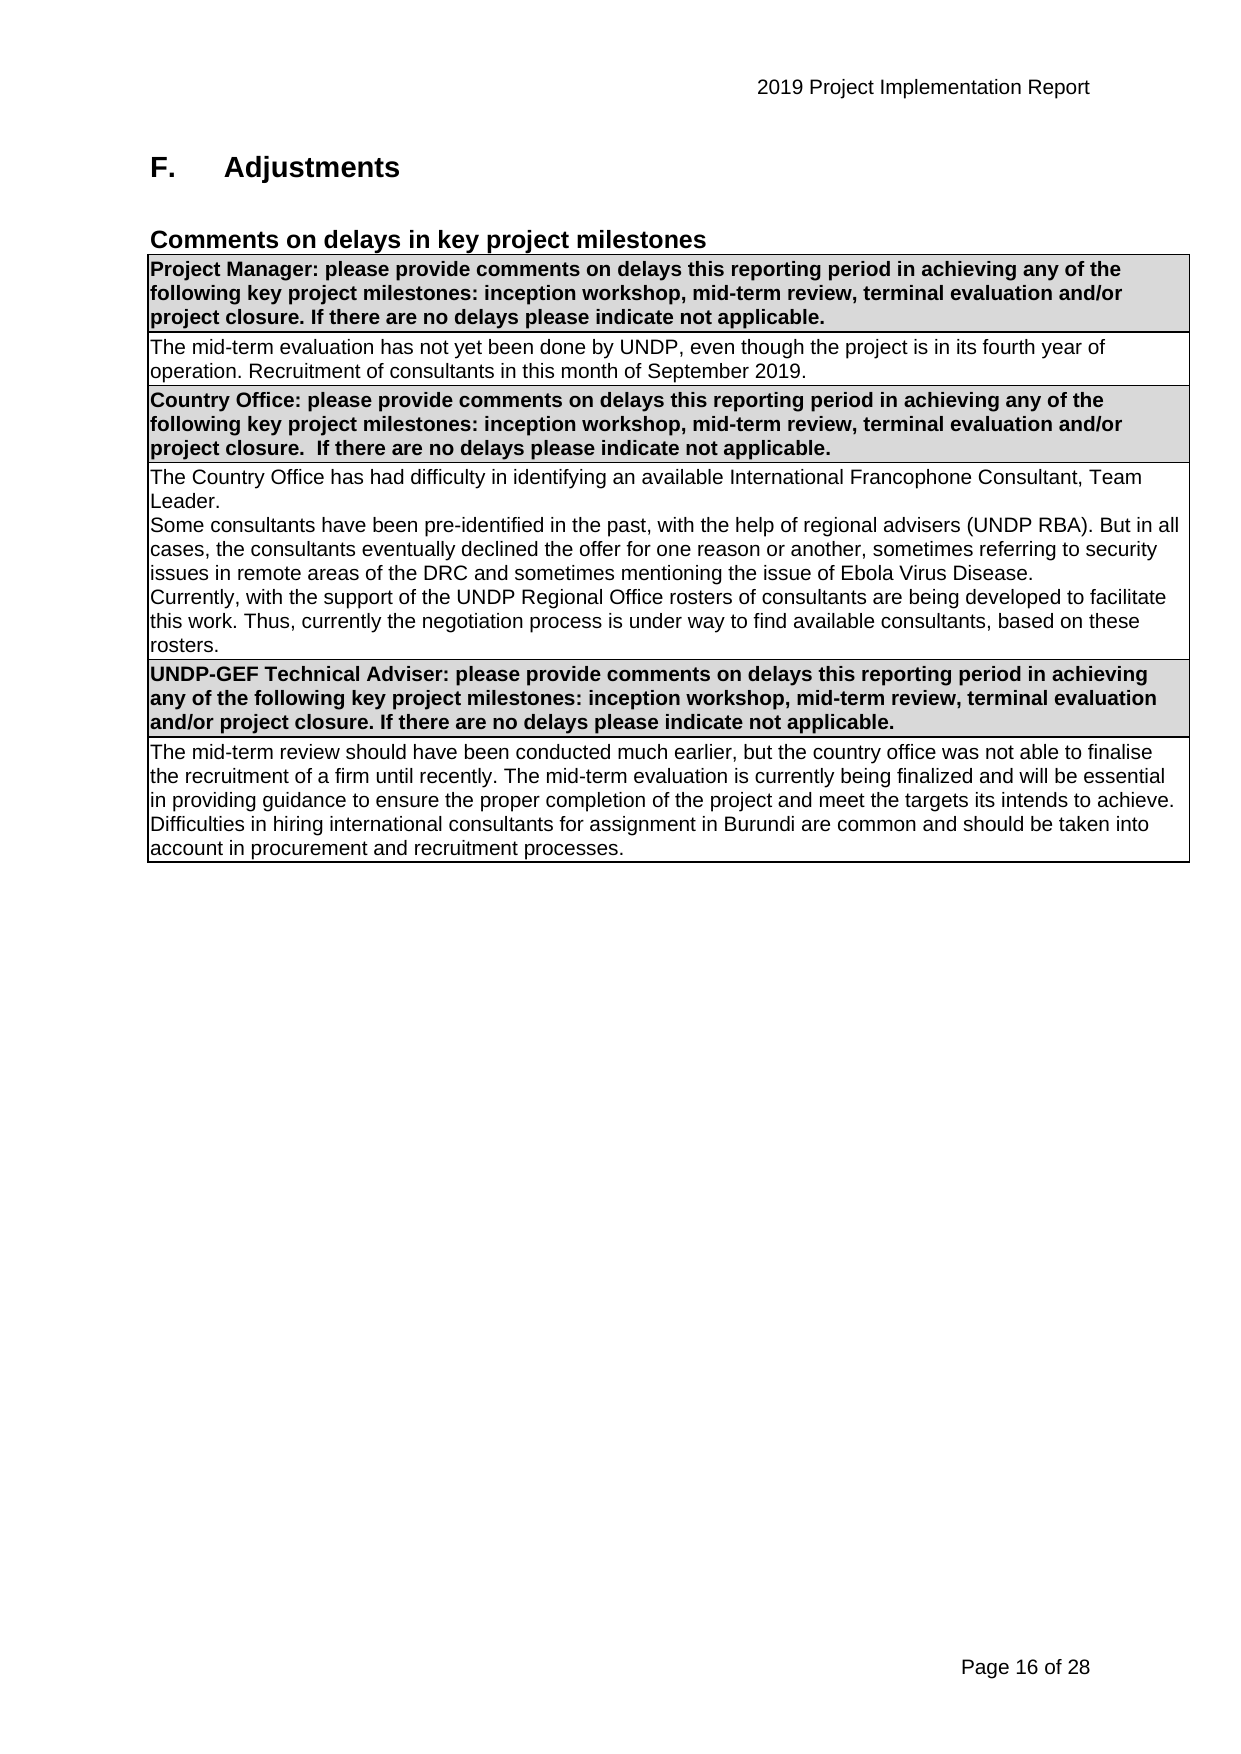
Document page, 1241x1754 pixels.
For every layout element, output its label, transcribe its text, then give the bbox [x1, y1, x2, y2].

table_header Country Office: please provide comments on delays this reporting period in achieving any of the following key project milestones: inception workshop, mid-term review, terminal evaluation and/or project closure. If there are no delays please indicate not applicable. [149, 386, 1189, 462]
table_header Project Manager: please provide comments on delays this reporting period in achieving any of the following key project milestones: inception workshop, mid-term review, terminal evaluation and/or project closure. If there are no delays please indicate not applicable. [149, 255, 1189, 331]
subtitle Adjustments [150, 150, 1090, 183]
table_cell The mid-term evaluation has not yet been done by UNDP, even though the project is in its fourth year of operation. Recruitment of consultants in this month of September 2019. [149, 333, 1189, 384]
table_cell The Country Office has had difficulty in identifying an available International Francophone Consultant, Team Leader. Some consultants have been pre-identified in the past, with the help of regional advisers (UNDP RBA). But in all cases, the consultants eventually declined the offer for one reason or another, sometimes referring to security issues in remote areas of the DRC and sometimes mentioning the issue of Ebola Virus Disease. Currently, with the support of the UNDP Regional Office rosters of consultants are being developed to facilitate this work. Thus, currently the negotiation process is under way to find available consultants, based on these rosters. [149, 463, 1189, 659]
table_header UNDP-GEF Technical Adviser: please provide comments on delays this reporting period in achieving any of the following key project milestones: inception workshop, mid-term review, terminal evaluation and/or project closure. If there are no delays please indicate not applicable. [149, 660, 1189, 736]
text Comments on delays in key project milestones [150, 225, 1090, 254]
table_cell The mid-term review should have been conducted much earlier, but the country office was not able to finalise the recruitment of a firm until recently. The mid-term evaluation is currently being finalized and will be essential in providing guidance to ensure the proper completion of the project and meet the targets its intends to achieve. Difficulties in hiring international consultants for assignment in Burundi are common and should be taken into account in procurement and recruitment processes. [149, 738, 1189, 861]
